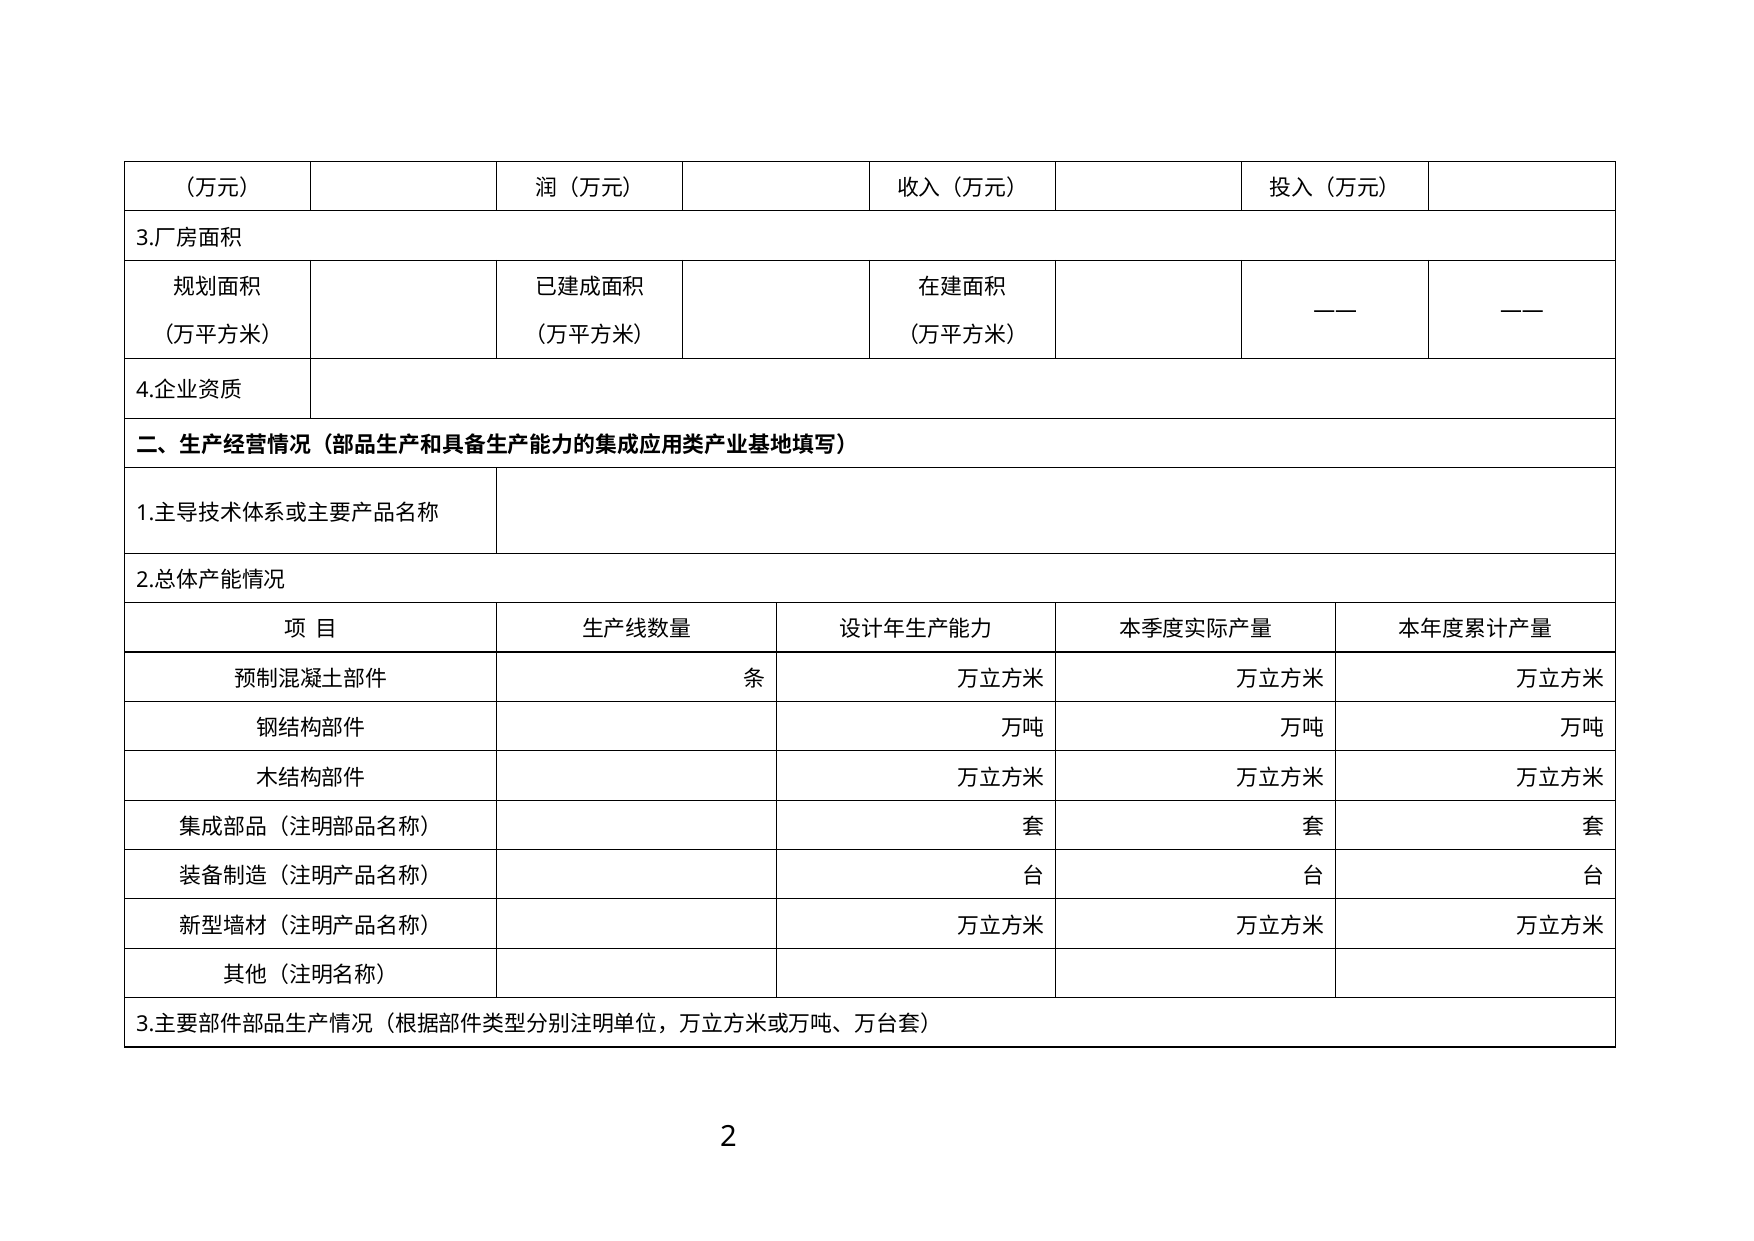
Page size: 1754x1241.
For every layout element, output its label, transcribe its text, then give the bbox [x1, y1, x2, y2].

table_cell 万立方米 [1195, 653, 1335, 701]
table_cell [1429, 162, 1615, 210]
table_cell 本年度累计产量 [1336, 603, 1615, 651]
table_cell 台 [1475, 850, 1615, 898]
table_cell [1056, 653, 1195, 701]
table_cell 项 目 [125, 603, 496, 651]
table_cell 3.主要部件部品生产情况（根据部件类型分别注明单位，万立方米或万吨、万台套） [125, 998, 1615, 1046]
table_cell [497, 468, 1615, 553]
table_cell 3.厂房面积 [125, 211, 1615, 260]
table_cell [1336, 653, 1475, 701]
table_cell [311, 359, 1615, 418]
table_cell 万立方米 [1195, 899, 1335, 948]
table_cell 套 [1475, 801, 1615, 849]
table_cell [1056, 850, 1195, 898]
table_cell 1.主导技术体系或主要产品名称 [125, 468, 496, 553]
table_cell —— [1242, 261, 1428, 357]
table_cell [1056, 801, 1195, 849]
table_cell 预制混凝土部件 [125, 653, 496, 701]
table_cell 台 [916, 850, 1055, 898]
table_cell 万立方米 [916, 751, 1055, 799]
table_cell [636, 702, 776, 750]
table_cell [636, 899, 776, 948]
table_cell 万立方米 [1195, 751, 1335, 799]
table_cell [497, 850, 636, 898]
table_cell [636, 949, 776, 997]
table_cell [497, 653, 636, 701]
table_cell [497, 899, 636, 948]
table_cell 新型墙材（注明产品名称） [125, 899, 496, 948]
table_cell [683, 162, 869, 210]
table_cell 规划面积 （万平方米） [125, 261, 310, 357]
table_cell [777, 899, 916, 948]
table_cell 其他（注明名称） [125, 949, 496, 997]
table_cell 注册资本金 （万元） [125, 162, 310, 210]
table_cell [777, 949, 916, 997]
table_cell [777, 751, 916, 799]
table_cell 套 [916, 801, 1055, 849]
table_cell [1336, 751, 1475, 799]
table_cell [1336, 949, 1475, 997]
table_cell [636, 801, 776, 849]
table_cell [1056, 949, 1195, 997]
table_cell [916, 949, 1055, 997]
table_cell 万立方米 [916, 899, 1055, 948]
table_cell 装备制造（注明产品名称） [125, 850, 496, 898]
table_cell 本年度累计科研投入（万元） [1242, 162, 1428, 210]
table_cell 套 [1195, 801, 1335, 849]
table_cell [636, 751, 776, 799]
table_cell [1056, 162, 1241, 210]
table_cell —— [1429, 261, 1615, 357]
table_cell [1195, 949, 1335, 997]
table_cell 万立方米 [1475, 899, 1615, 948]
table_cell [1056, 702, 1195, 750]
table_cell 钢结构部件 [125, 702, 496, 750]
table_cell [683, 261, 869, 357]
table_cell 2.总体产能情况 [125, 554, 1615, 602]
table_cell [777, 801, 916, 849]
table_cell [497, 751, 636, 799]
table_cell 生产线数量 [497, 603, 776, 651]
table_cell 集成部品（注明部品名称） [125, 801, 496, 849]
table_cell 本年度累计经营收入（万元） [870, 162, 1055, 210]
table_cell 本季度实际产量 [1056, 603, 1335, 651]
table_cell 台 [1195, 850, 1335, 898]
table_cell 设计年生产能力 [777, 603, 1055, 651]
table_cell [311, 162, 496, 210]
table_cell 万立方米 [1475, 751, 1615, 799]
table_cell [1336, 899, 1475, 948]
table_cell 木结构部件 [125, 751, 496, 799]
table_cell [497, 801, 636, 849]
table_cell [636, 850, 776, 898]
table_cell 万吨 [916, 702, 1055, 750]
table_cell 已建成面积 （万平方米） [497, 261, 682, 357]
table_cell 万立方米 [1475, 653, 1615, 701]
table_cell [1056, 899, 1195, 948]
table_cell [1056, 261, 1241, 357]
table_cell [1336, 702, 1475, 750]
table_cell 万吨 [1475, 702, 1615, 750]
table_cell 本年度累计净利润（万元） [497, 162, 682, 210]
table_cell [1056, 751, 1195, 799]
table_cell 万吨 [1195, 702, 1335, 750]
table_cell [777, 850, 916, 898]
table_cell [1475, 949, 1615, 997]
table_cell [777, 653, 916, 701]
table_cell 万立方米 [916, 653, 1055, 701]
table_cell [777, 702, 916, 750]
table_cell 条 [636, 653, 776, 701]
table_cell [497, 702, 636, 750]
table_cell [311, 261, 496, 357]
table_cell [1336, 850, 1475, 898]
table_cell [497, 949, 636, 997]
table_cell [1336, 801, 1475, 849]
table_cell 二、生产经营情况（部品生产和具备生产能力的集成应用类产业基地填写） [125, 419, 1615, 467]
table_cell 4.企业资质 [125, 359, 310, 418]
table_cell 在建面积 （万平方米） [870, 261, 1055, 357]
